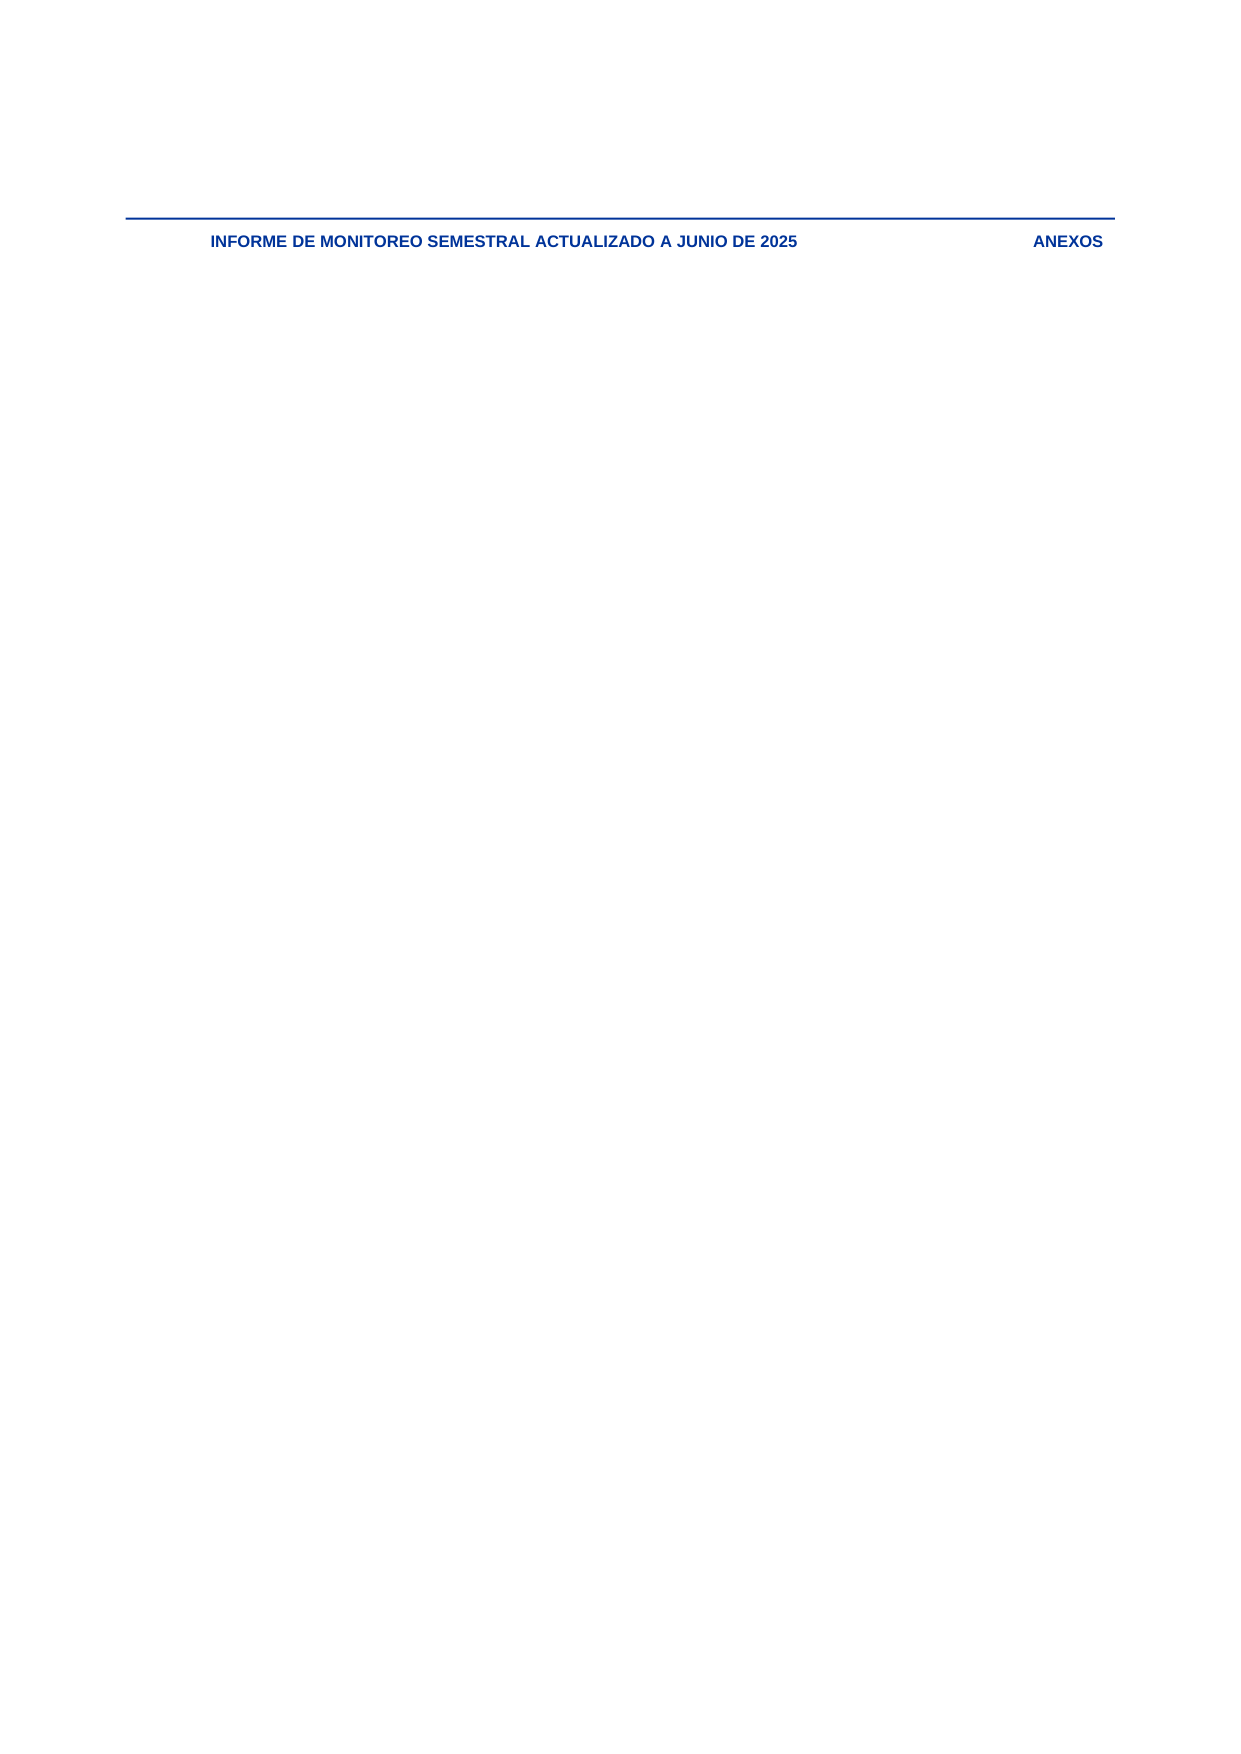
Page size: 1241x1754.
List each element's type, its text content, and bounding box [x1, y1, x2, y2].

text INFORME DE MONITOREO SEMESTRAL ACTUALIZADO A JUNIO DE 2025 ANEXOS [210, 232, 1115, 251]
